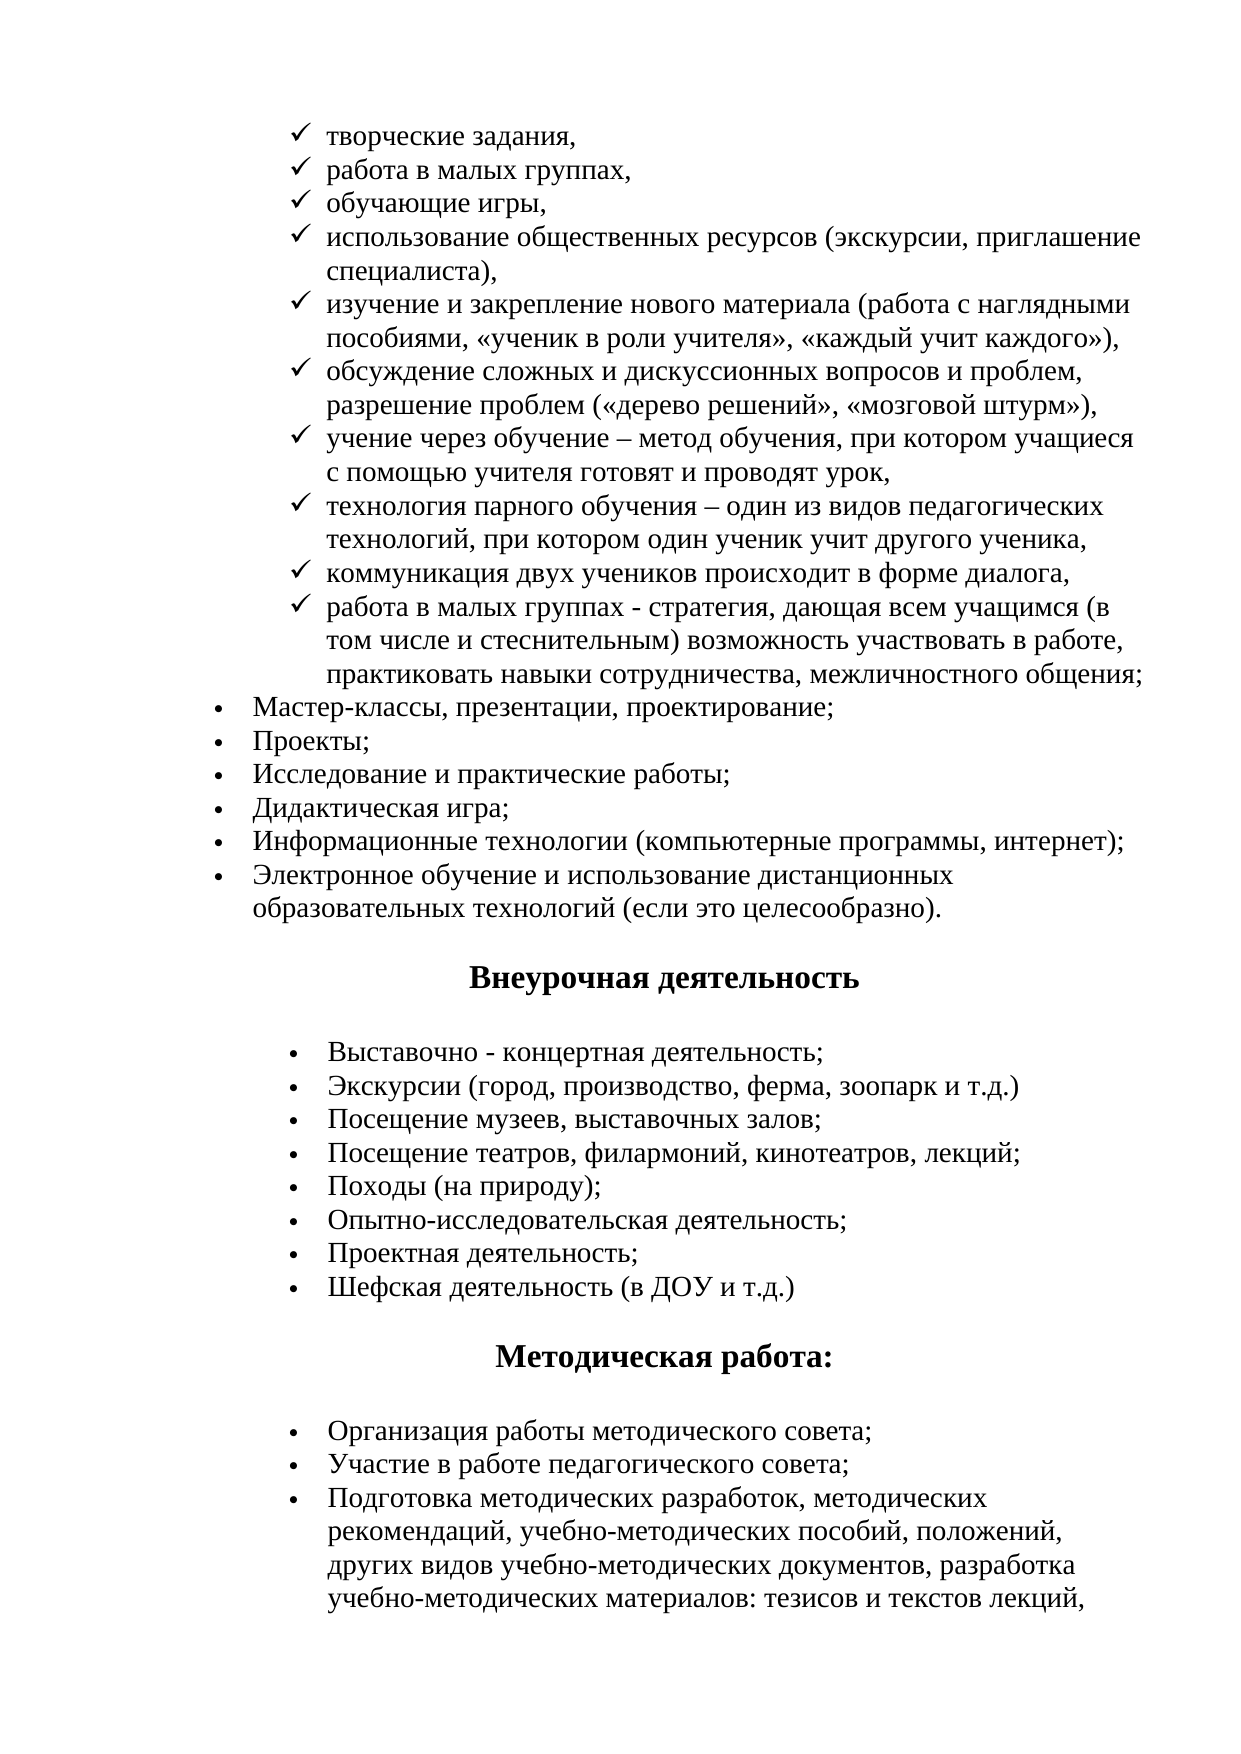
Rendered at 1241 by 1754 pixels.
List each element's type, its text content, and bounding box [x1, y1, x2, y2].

text Методическая работа: [177, 1336, 1152, 1374]
list Проекты; [215, 723, 1152, 756]
list Посещение музеев, выставочных залов; [290, 1101, 1152, 1135]
list коммуникация двух учеников происходит в форме диалога, [288, 555, 1152, 589]
list учение через обучение – метод обучения, при котором учащиеся с помощью учителя готовят и проводят урок, [288, 421, 1152, 488]
list обучающие игры, [288, 185, 1152, 219]
list работа в малых группах, [288, 152, 1152, 185]
list Исследование и практические работы; [215, 756, 1152, 790]
list Проектная деятельность; [290, 1236, 1152, 1269]
list Шефская деятельность (в ДОУ и т.д.) [290, 1269, 1152, 1303]
list технология парного обучения – один из видов педагогических технологий, при котором один ученик учит другого ученика, [288, 488, 1152, 555]
list Выставочно - концертная деятельность; [290, 1034, 1152, 1068]
list Мастер-классы, презентации, проектирование; [215, 689, 1152, 723]
list Информационные технологии (компьютерные программы, интернет); [215, 823, 1152, 857]
list Организация работы методического совета; [290, 1413, 1152, 1446]
list Походы (на природу); [290, 1168, 1152, 1202]
list Электронное обучение и использование дистанционных образовательных технологий (если это целесообразно). [215, 857, 1152, 924]
list изучение и закрепление нового материала (работа с наглядными пособиями, «ученик в роли учителя», «каждый учит каждого»), [288, 286, 1152, 353]
list Участие в работе педагогического совета; [290, 1446, 1152, 1480]
list работа в малых группах - стратегия, дающая всем учащимся (в том числе и стеснительным) возможность участвовать в работе, практиковать навыки сотрудничества, межличностного общения; [288, 589, 1152, 689]
list Дидактическая игра; [215, 790, 1152, 823]
list обсуждение сложных и дискуссионных вопросов и проблем, разрешение проблем («дерево решений», «мозговой штурм»), [288, 353, 1152, 421]
list творческие задания, [288, 118, 1152, 152]
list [290, 1480, 1152, 1614]
list Опытно-исследовательская деятельность; [290, 1202, 1152, 1236]
text Внеурочная деятельность [177, 958, 1152, 996]
list Посещение театров, филармоний, кинотеатров, лекций; [290, 1135, 1152, 1168]
list использование общественных ресурсов (экскурсии, приглашение специалиста), [288, 219, 1152, 286]
list Экскурсии (город, производство, ферма, зоопарк и т.д.) [290, 1068, 1152, 1101]
